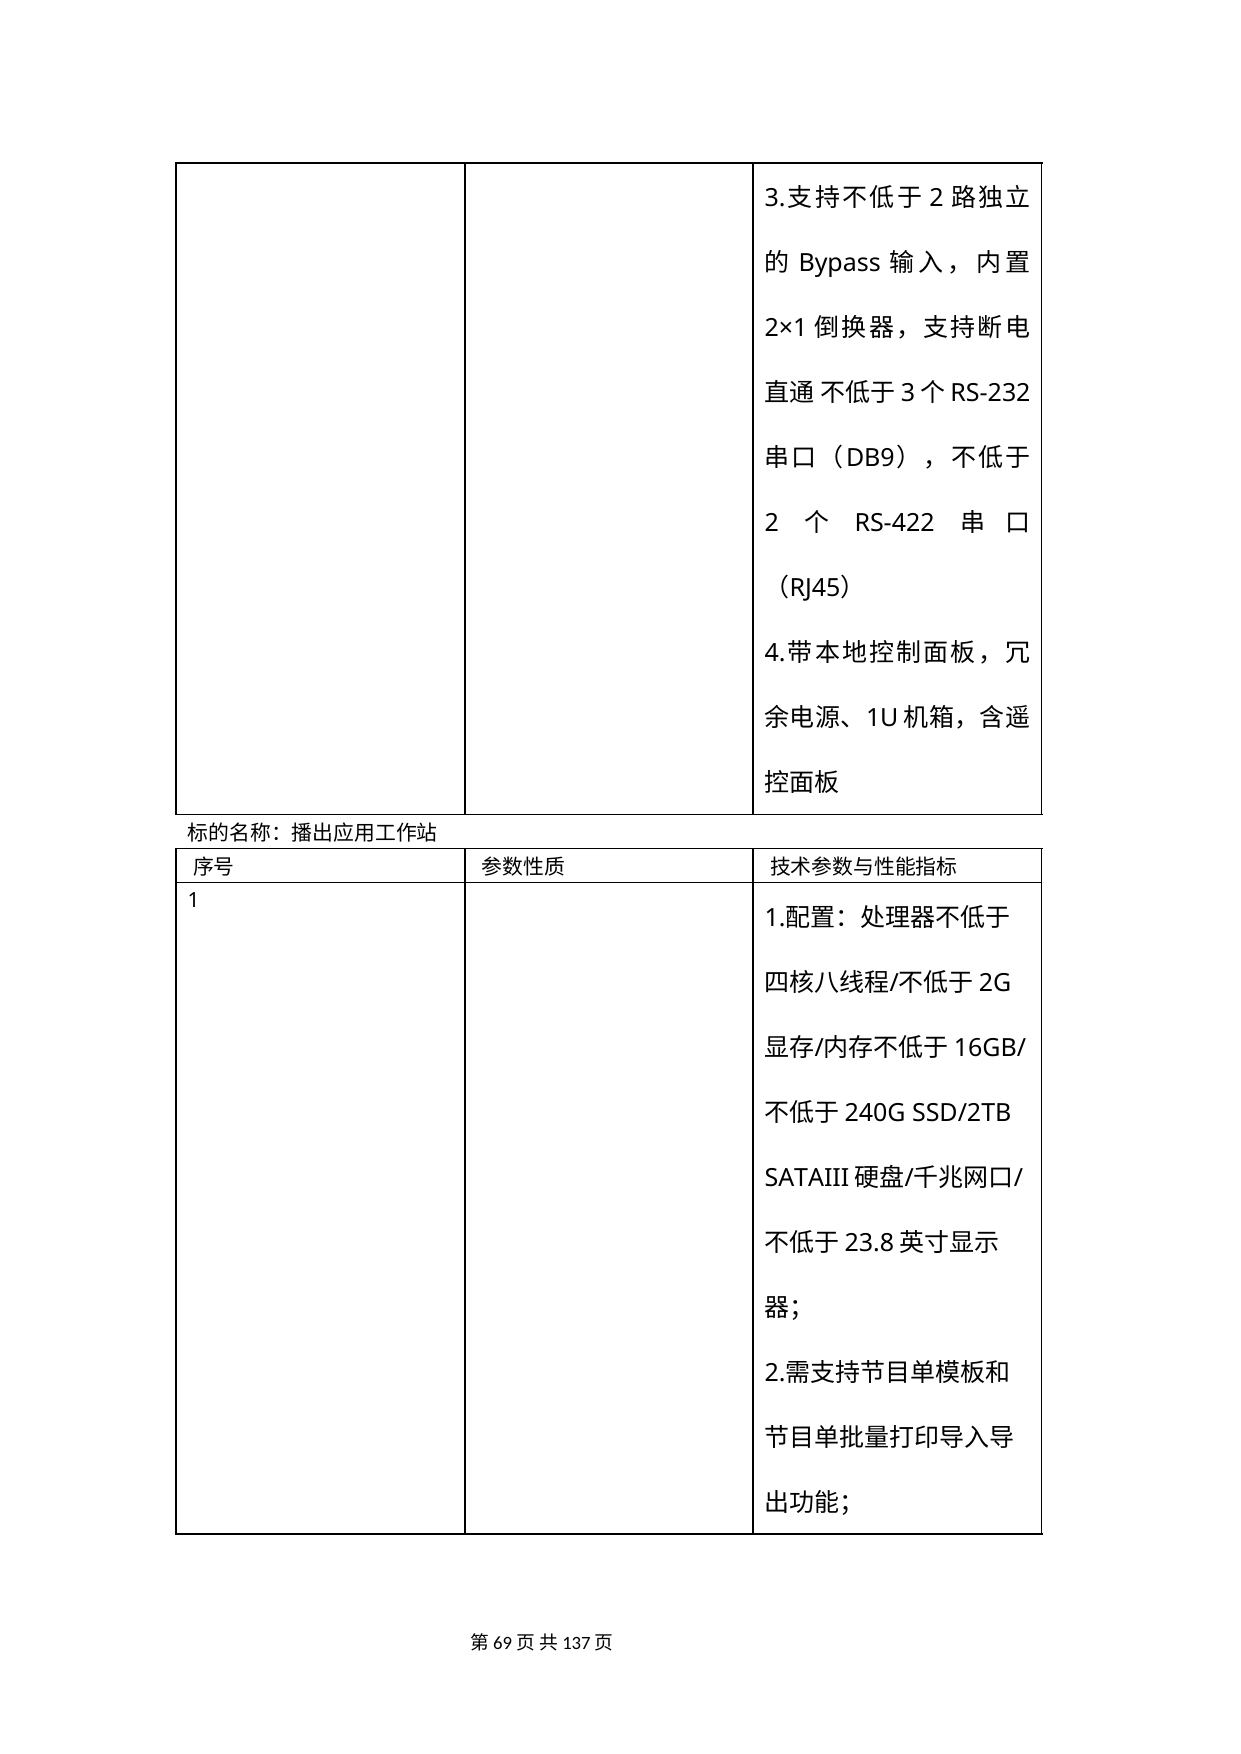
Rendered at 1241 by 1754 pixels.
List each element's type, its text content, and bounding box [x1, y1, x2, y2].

table_cell 1 [177, 164, 464, 813]
table_header 参数性质 [466, 849, 752, 882]
table_header 序号 [177, 849, 464, 882]
table_cell [466, 164, 752, 813]
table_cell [754, 164, 1041, 813]
table_header 技术参数与性能指标 [754, 849, 1041, 882]
text 标的名称：播出应用工作站 [187, 815, 1053, 848]
table_cell 1 [177, 883, 464, 1533]
table_cell [466, 883, 752, 1533]
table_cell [754, 883, 1041, 1533]
